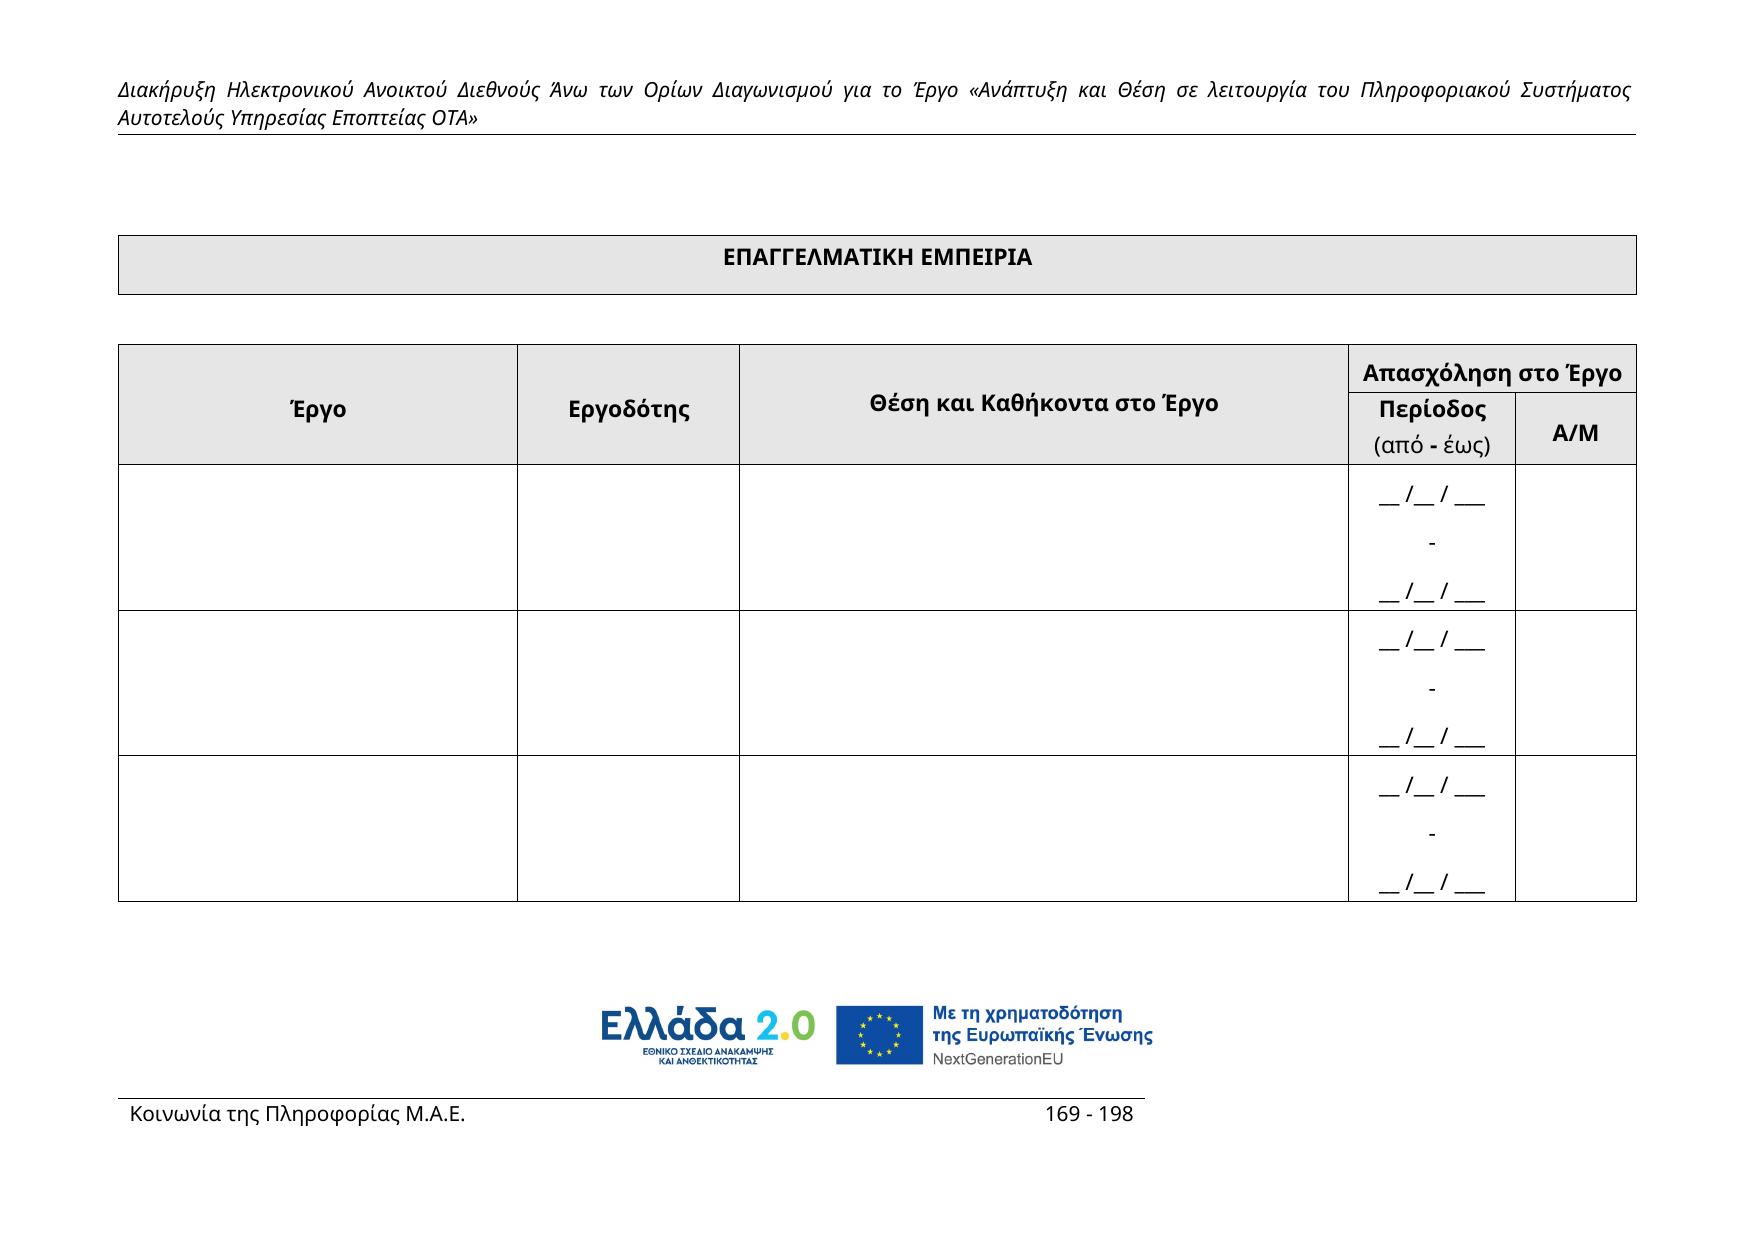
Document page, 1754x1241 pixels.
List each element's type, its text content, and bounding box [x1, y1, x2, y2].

table_cell [740, 756, 1348, 901]
table_cell Περίοδος (από - έως) [1349, 393, 1515, 464]
table_cell [740, 465, 1348, 610]
picture [581, 984, 1174, 1086]
table_cell [518, 756, 739, 901]
table_cell [119, 611, 517, 755]
table_cell [518, 611, 739, 755]
table_cell __ /__ / ___ - __ /__ / ___ [1349, 465, 1515, 610]
table_header Έργο [119, 345, 517, 464]
table_header ΕΠΑΓΓΕΛΜΑΤΙΚΗ ΕΜΠΕΙΡΙΑ [119, 236, 1636, 294]
table_cell __ /__ / ___ - __ /__ / ___ [1349, 611, 1515, 755]
table_cell __ /__ / ___ - __ /__ / ___ [1349, 756, 1515, 901]
table_cell [1516, 465, 1636, 610]
table_cell [119, 756, 517, 901]
table_cell [518, 465, 739, 610]
table_cell [740, 611, 1348, 755]
table_header Απασχόληση στο Έργο [1349, 345, 1636, 392]
table_cell [1516, 611, 1636, 755]
table_cell [119, 465, 517, 610]
table_header Θέση και Καθήκοντα στο Έργο [740, 345, 1348, 464]
table_cell [1516, 756, 1636, 901]
table_cell Α/Μ [1516, 393, 1636, 464]
table_header Εργοδότης [518, 345, 739, 464]
